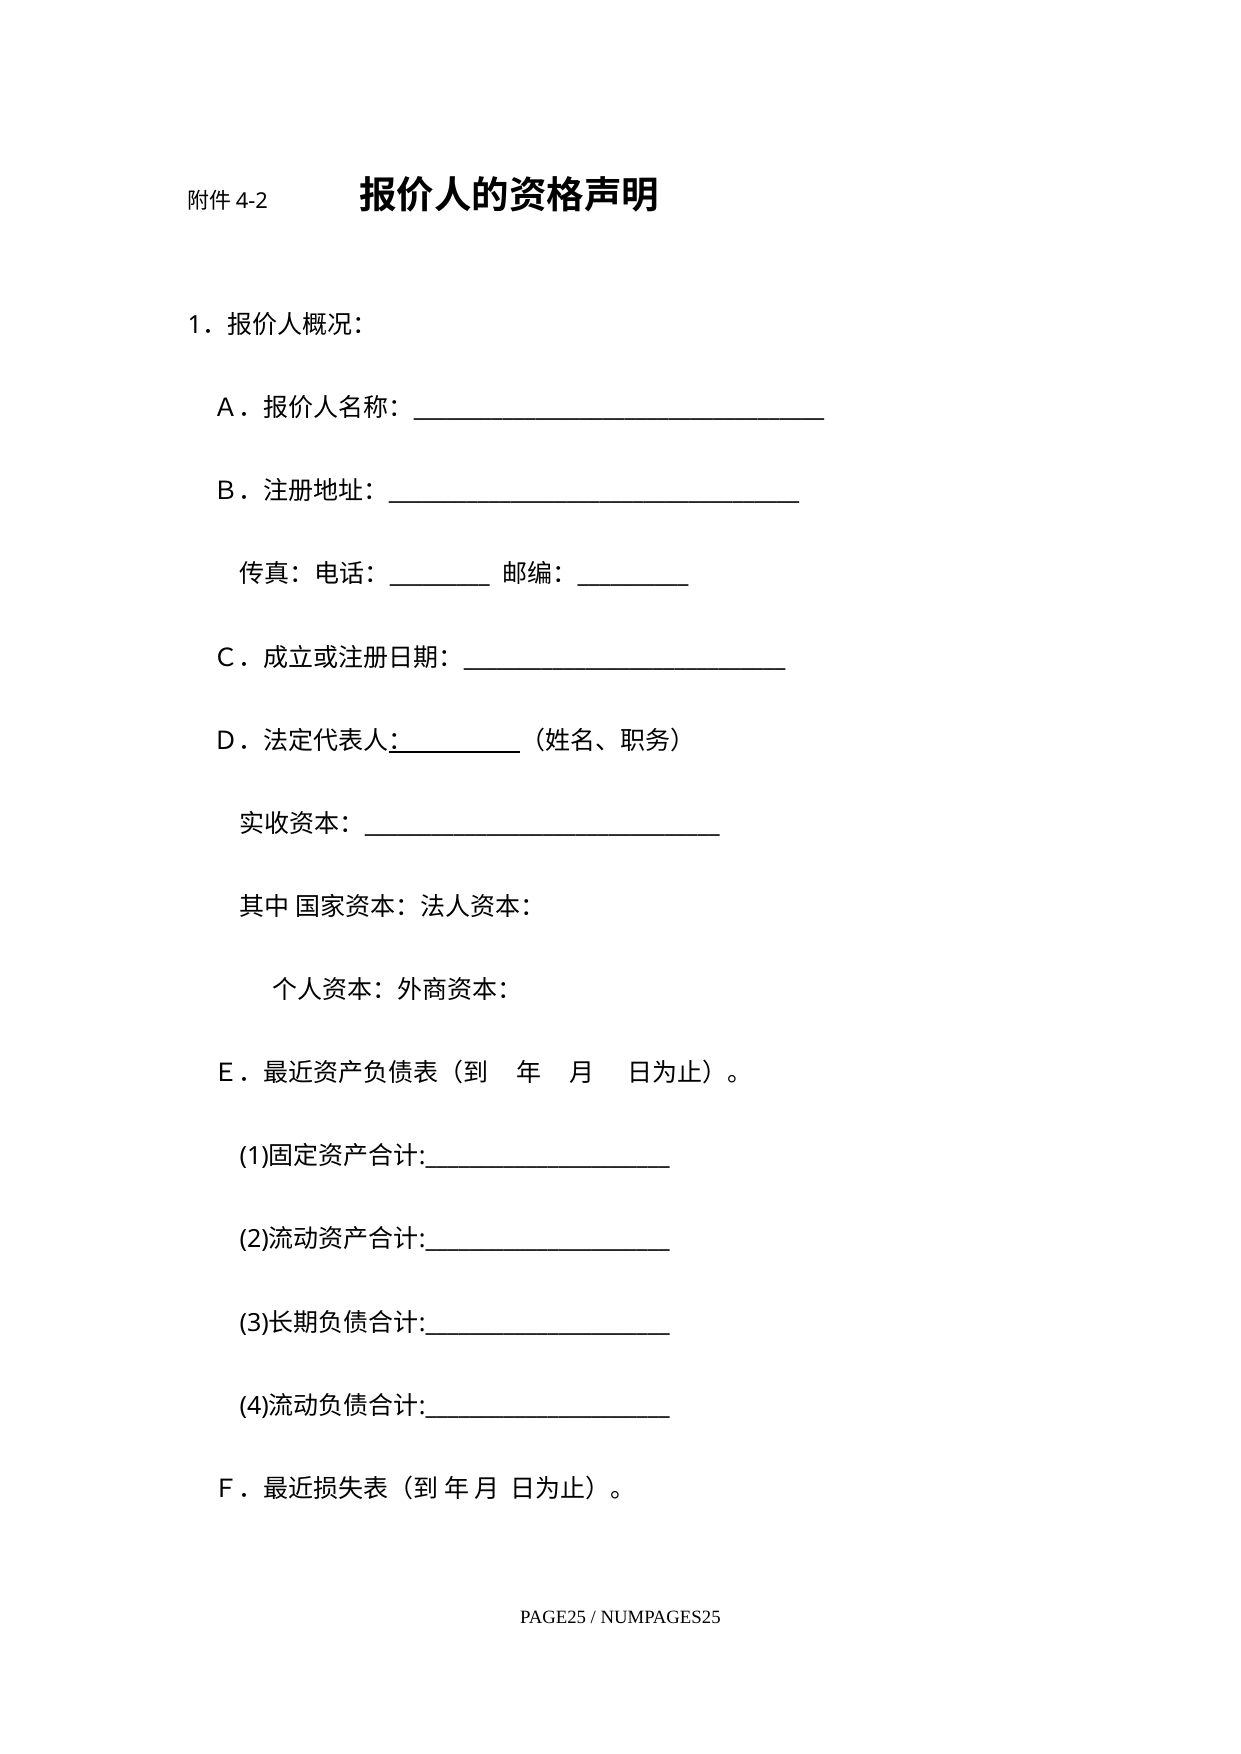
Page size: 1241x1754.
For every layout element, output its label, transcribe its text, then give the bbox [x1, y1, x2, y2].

text 实收资本：________________________________ [187, 789, 1053, 854]
text (4)流动负债合计:______________________ [187, 1371, 1053, 1436]
text 个人资本：外商资本： [187, 955, 1053, 1020]
text Ａ．报价人名称：_____________________________________ [187, 373, 1053, 438]
text 传真：电话：_________ 邮编：__________ [187, 539, 1053, 604]
text Ｃ．成立或注册日期：_____________________________ [187, 623, 1053, 688]
text 其中 国家资本：法人资本： [187, 872, 1053, 937]
text 1．报价人概况： [187, 290, 1053, 355]
text (2)流动资产合计:______________________ [187, 1204, 1053, 1269]
text Ｄ．法定代表人： （姓名、职务） [187, 706, 1053, 771]
text Ｆ．最近损失表（到 年 月 日为止）。 [187, 1454, 1053, 1519]
text Ｂ．注册地址：_____________________________________ [187, 456, 1053, 521]
text Ｅ．最近资产负债表（到 年 月 日为止）。 [187, 1038, 1053, 1103]
text (3)长期负债合计:______________________ [187, 1288, 1053, 1353]
text (1)固定资产合计:______________________ [187, 1121, 1053, 1186]
text 附件4-2 报价人的资格声明 [187, 160, 1053, 225]
